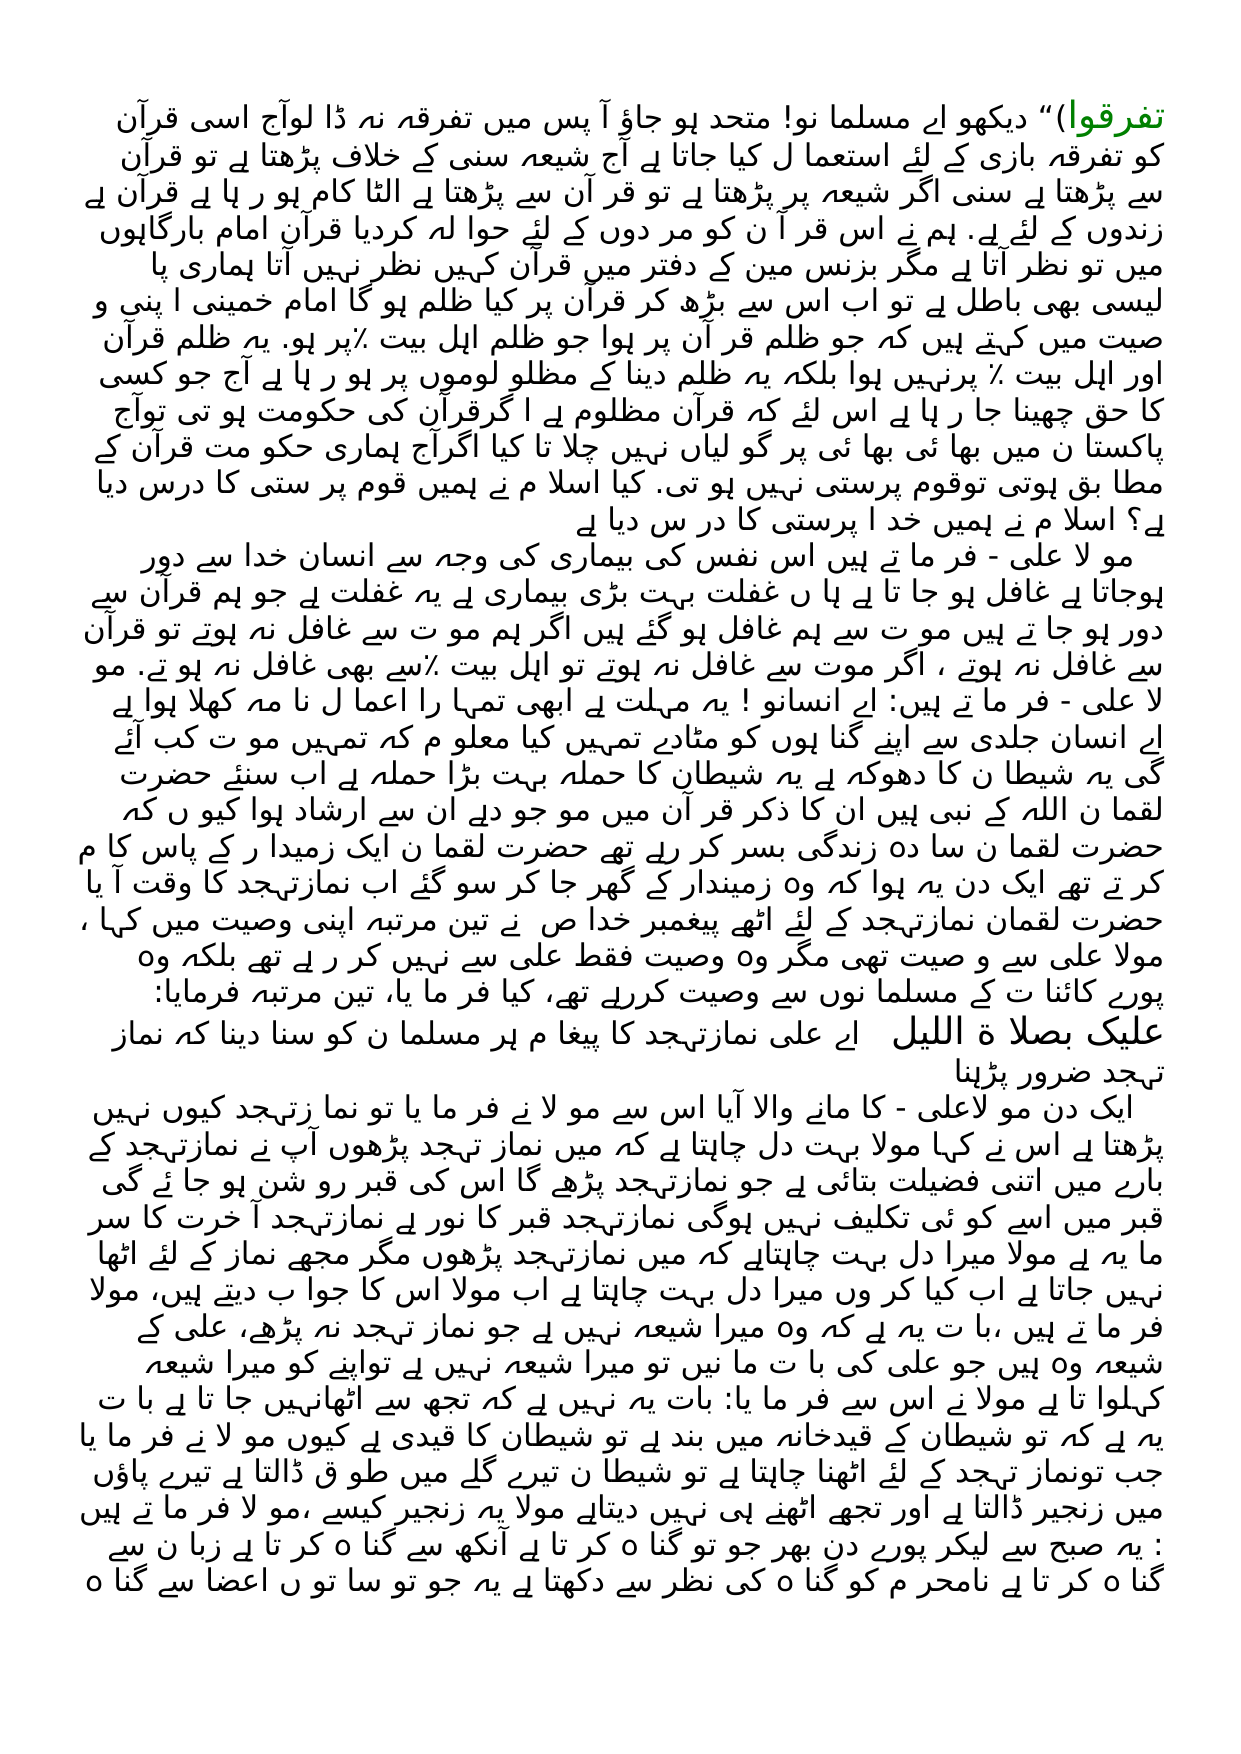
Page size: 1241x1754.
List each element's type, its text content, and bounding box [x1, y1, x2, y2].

text مو لا علی - فر ما تے ہیں اس نفس کی بیماری کی وجہ سے انسان خدا سے دور ہوجاتا ہے غافل ہو جا تا ہے ہا ں غفلت بہت بڑی بیماری ہے یہ غفلت ہے جو ہم قرآن سے دور ہو جا تے ہیں مو ت سے ہم غافل ہو گئے ہیں اگر ہم مو ت سے غافل نہ ہوتے تو قرآن سے غافل نہ ہوتے ، اگر موت سے غافل نہ ہوتے تو اہل بیت ٪سے بھی غافل نہ ہو تے. مو لا علی - فر ما تے ہیں: اے انسانو ! یہ مہلت ہے ابھی تمہا را اعما ل نا مہ کھلا ہوا ہے اے انسان جلدی سے اپنے گنا ہوں کو مٹادے تمہیں کیا معلو م کہ تمہیں مو ت کب آئے گی یہ شیطا ن کا دھوکہ ہے یہ شیطان کا حملہ بہت بڑا حملہ ہے اب سنئے حضرت لقما ن اللہ کے نبی ہیں ان کا ذکر قر آن میں مو جو دہے ان سے ارشاد ہوا کیو ں کہ حضرت لقما ن سا دہ زندگی بسر کر رہے تھے حضرت لقما ن ایک زمیدا ر کے پاس کا م کر تے تھے ایک دن یہ ہوا کہ وہ زمیندار کے گھر جا کر سو گئے اب نمازتہجد کا وقت آ یا حضرت لقمان نمازتہجد کے لئے اٹھے پیغمبر خدا ص نے تین مرتبہ اپنی وصیت میں کہا ، مولا علی سے و صیت تھی مگر وہ وصیت فقط علی سے نہیں کر ر ہے تھے بلکہ وہ پورے کائنا ت کے مسلما نوں سے وصیت کررہے تھے، کیا فر ما یا، تین مرتبہ فرمایا: علیک بصلا ة اللیل اے علی نمازتہجد کا پیغا م ہر مسلما ن کو سنا دینا کہ نماز تہجد ضرور پڑہنا [75, 537, 1165, 1090]
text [75, 1090, 1165, 1599]
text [75, 94, 1165, 537]
